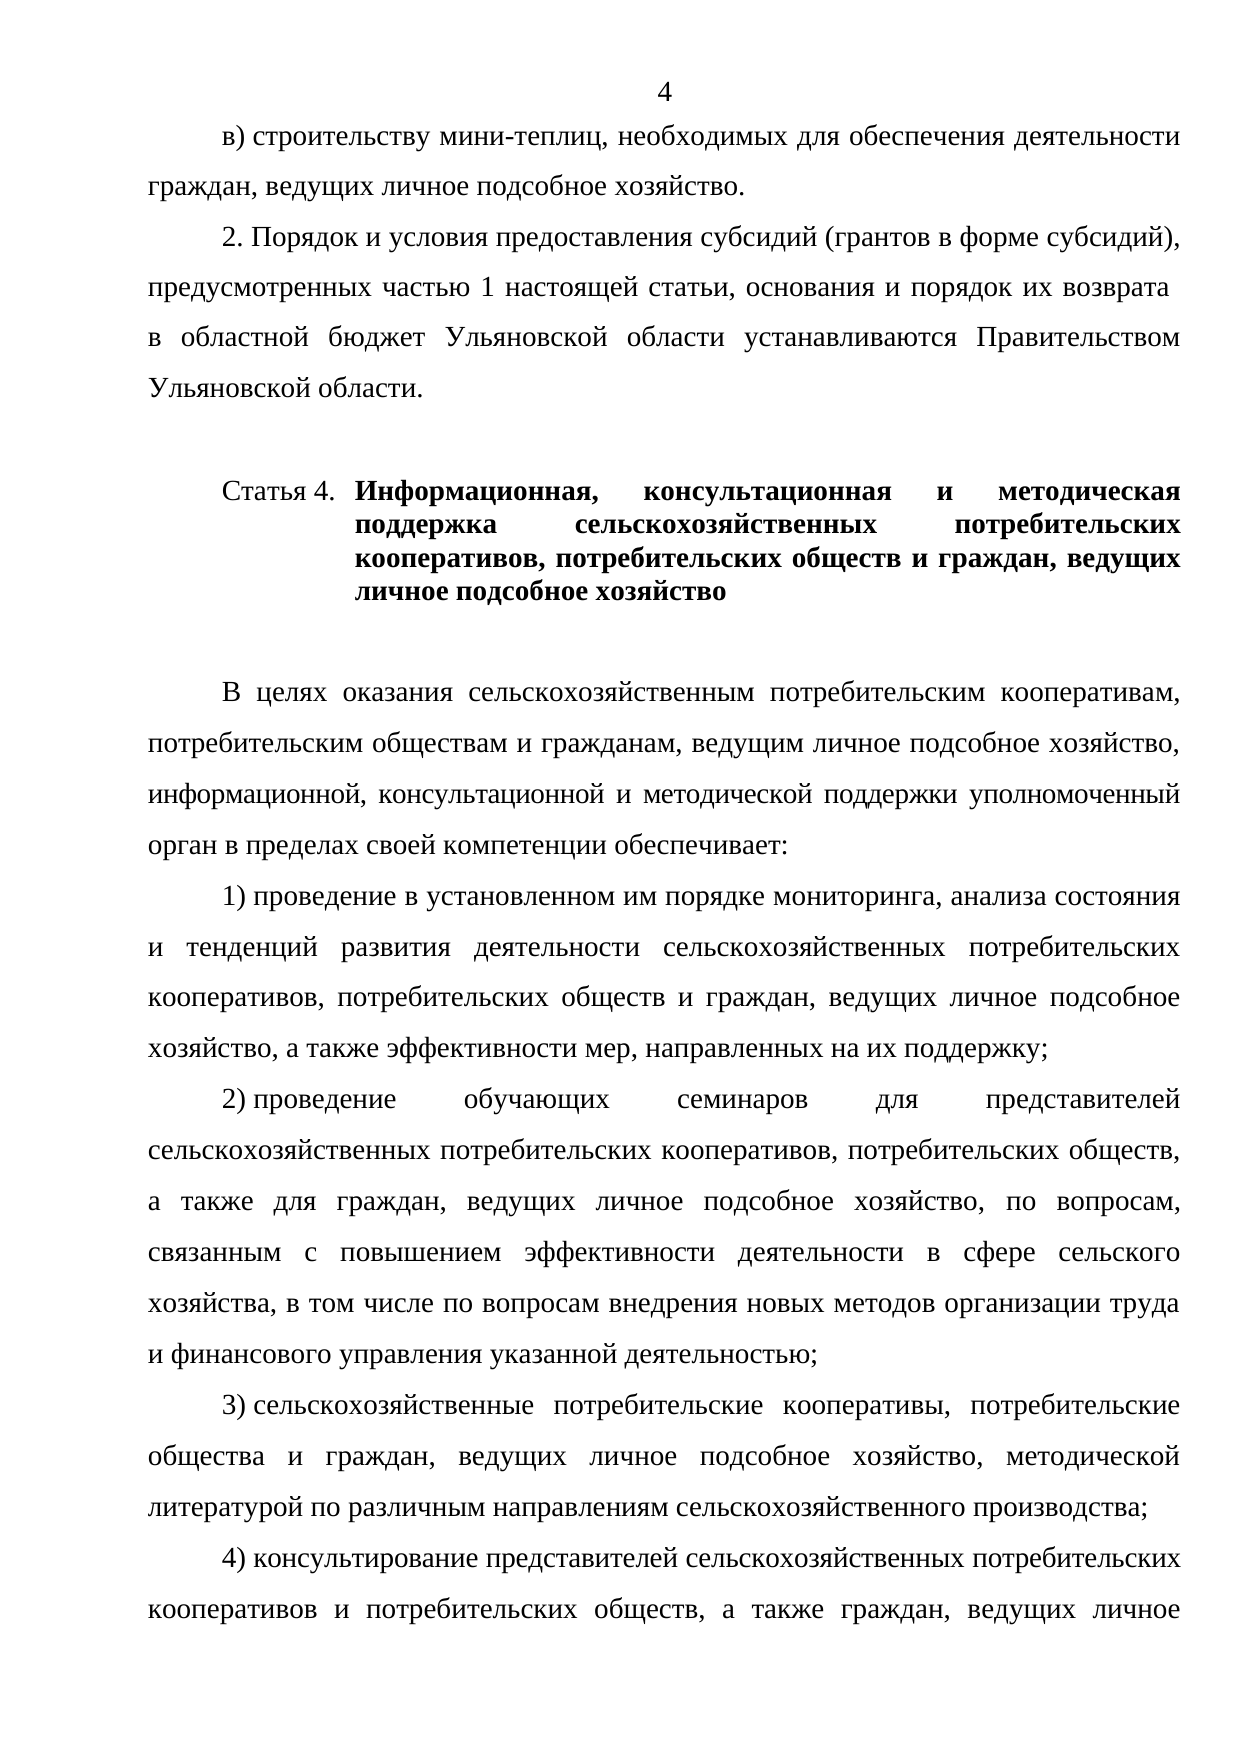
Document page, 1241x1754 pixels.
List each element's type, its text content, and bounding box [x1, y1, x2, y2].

text 2) проведение обучающих семинаров для представителей сельскохозяйственных потребительских кооперативов, потребительских обществ, а также для граждан, ведущих личное подсобное хозяйство, по вопросам, связанным с повышением эффективности деятельности в сфере сельского хозяйства, в том числе по вопросам внедрения новых методов организации труда и финансового управления указанной деятельностью; [148, 1081, 1181, 1370]
text 2. Порядок и условия предоставления субсидий (грантов в форме субсидий), предусмотренных частью 1 настоящей статьи, основания и порядок их возврата в областной бюджет Ульяновской области устанавливаются Правительством Ульяновской области. [148, 219, 1181, 403]
table_header Статья 4. [136, 473, 354, 607]
table_header Информационная, консультационная и методическая поддержка сельскохозяйственных потребительских кооперативов, потребительских обществ и граждан, ведущих личное подсобное хозяйство [355, 473, 1192, 607]
text 3) сельскохозяйственные потребительские кооперативы, потребительские общества и граждан, ведущих личное подсобное хозяйство, методической литературой по различным направлениям сельскохозяйственного производства; [148, 1387, 1181, 1522]
text в) строительству мини-теплиц, необходимых для обеспечения деятельности граждан, ведущих личное подсобное хозяйство. [148, 118, 1181, 202]
text 1) проведение в установленном им порядке мониторинга, анализа состояния и тенденций развития деятельности сельскохозяйственных потребительских кооперативов, потребительских обществ и граждан, ведущих личное подсобное хозяйство, а также эффективности мер, направленных на их поддержку; [148, 878, 1181, 1064]
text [148, 1540, 1181, 1624]
text В целях оказания сельскохозяйственным потребительским кооперативам, потребительским обществам и гражданам, ведущим личное подсобное хозяйство, информационной, консультационной и методической поддержки уполномоченный орган в пределах своей компетенции обеспечивает: [148, 674, 1181, 860]
